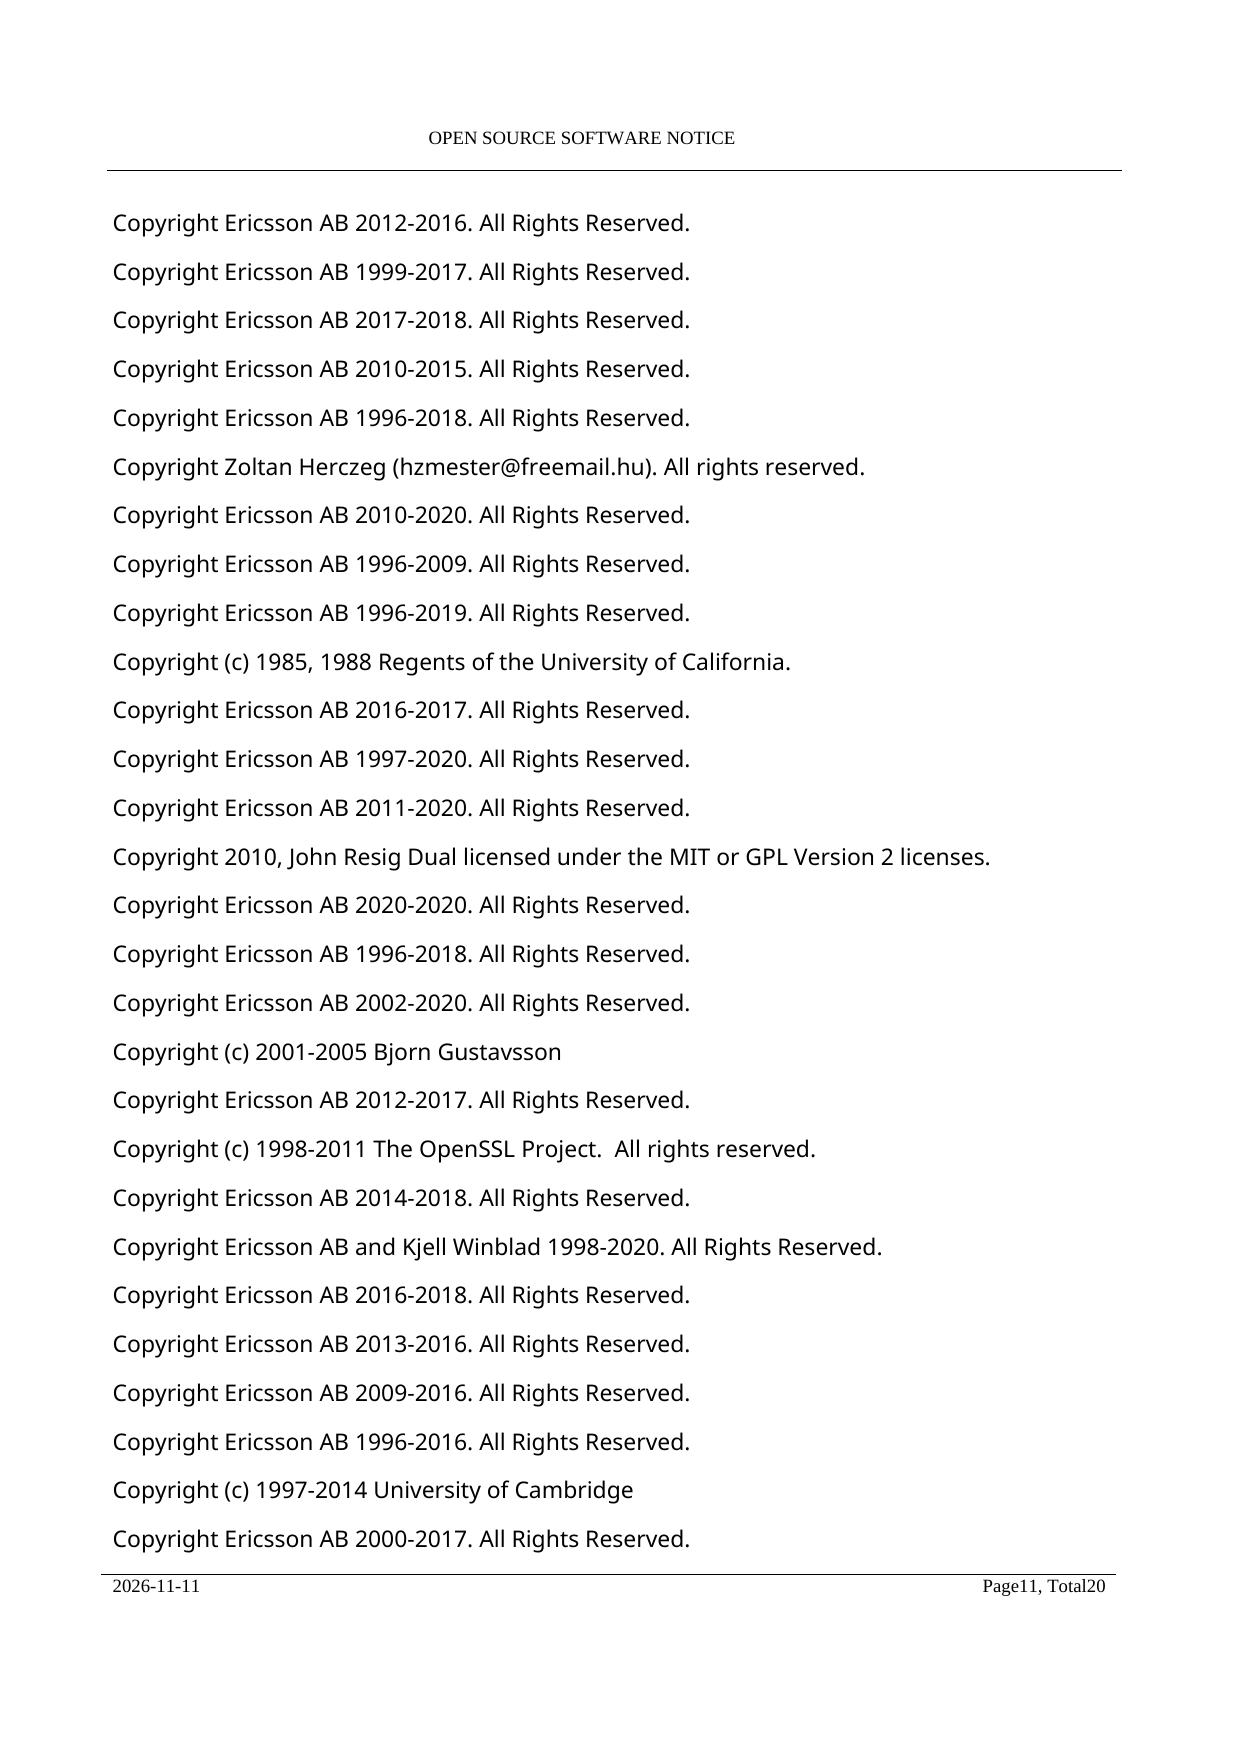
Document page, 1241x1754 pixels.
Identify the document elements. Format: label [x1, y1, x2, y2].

text [112, 206, 1128, 1555]
